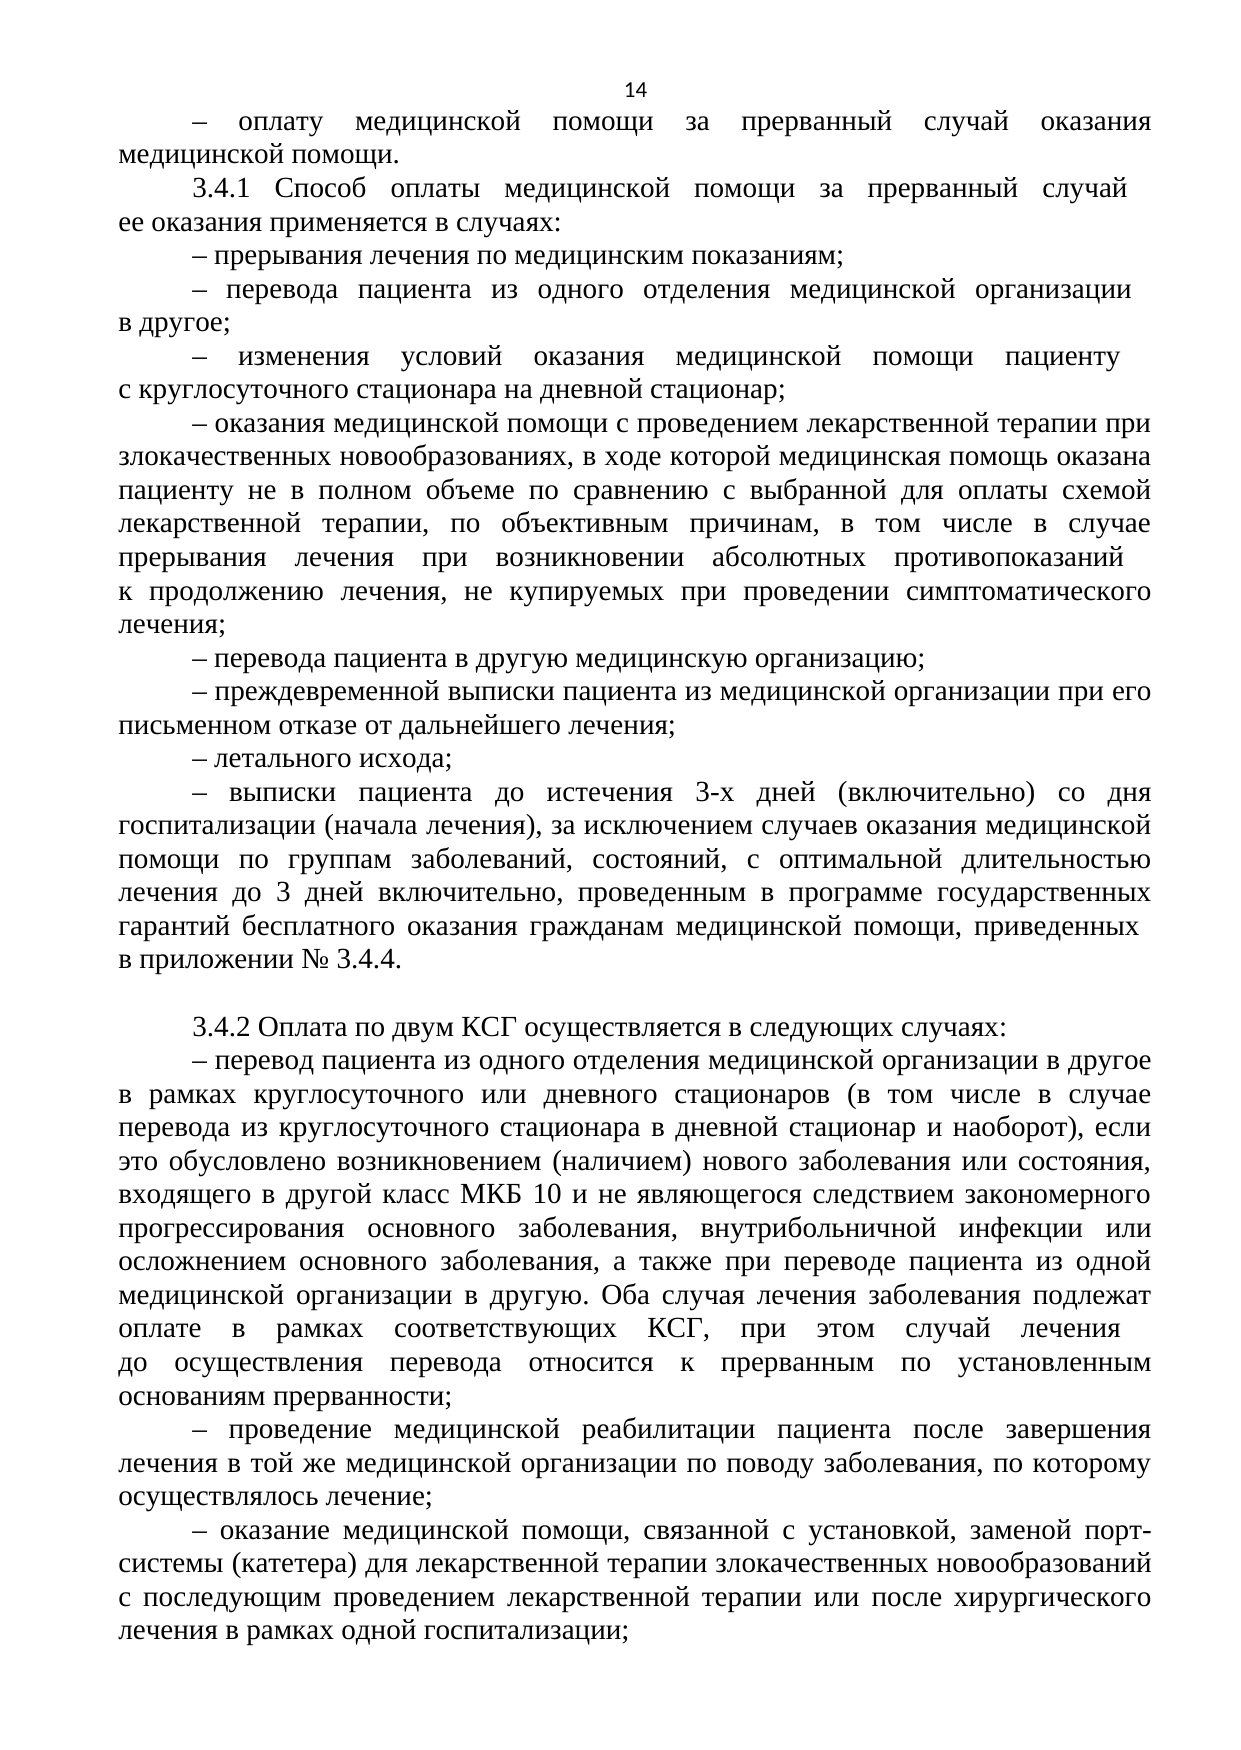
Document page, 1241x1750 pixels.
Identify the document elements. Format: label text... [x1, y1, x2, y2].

list – оплату медицинской помощи за прерванный случай оказания медицинской помощи. [118, 103, 1152, 170]
list – перевода пациента из одного отделения медицинской организации в другое; [118, 271, 1152, 338]
list – выписки пациента до истечения 3-х дней (включительно) со дня госпитализации (начала лечения), за исключением случаев оказания медицинской помощи по группам заболеваний, состояний, с оптимальной длительностью лечения до 3 дней включительно, проведенным в программе государственных гарантий бесплатного оказания гражданам медицинской помощи, приведенных в приложении № 3.4.4. [118, 774, 1152, 975]
text – оказание медицинской помощи, связанной с установкой, заменой порт-системы (катетера) для лекарственной терапии злокачественных новообразований с последующим проведением лекарственной терапии или после хирургического лечения в рамках одной госпитализации; [118, 1512, 1152, 1646]
list – изменения условий оказания медицинской помощи пациенту с круглосуточного стационара на дневной стационар; [118, 338, 1152, 405]
list – прерывания лечения по медицинским показаниям; [118, 237, 1152, 271]
list – летального исхода; [118, 740, 1152, 774]
list – перевода пациента в другую медицинскую организацию; [118, 640, 1152, 673]
text 3.4.2 Оплата по двум КСГ осуществляется в следующих случаях: [118, 1009, 1152, 1042]
list – преждевременной выписки пациента из медицинской организации при его письменном отказе от дальнейшего лечения; [118, 673, 1152, 740]
list 3.4.1 Способ оплаты медицинской помощи за прерванный случай ее оказания применяется в случаях: [118, 170, 1152, 237]
text – проведение медицинской реабилитации пациента после завершения лечения в той же медицинской организации по поводу заболевания, по которому осуществлялось лечение; [118, 1411, 1152, 1512]
text – перевод пациента из одного отделения медицинской организации в другое в рамках круглосуточного или дневного стационаров (в том числе в случае перевода из круглосуточного стационара в дневной стационар и наоборот), если это обусловлено возникновением (наличием) нового заболевания или состояния, входящего в другой класс МКБ 10 и не являющегося следствием закономерного прогрессирования основного заболевания, внутрибольничной инфекции или осложнением основного заболевания, а также при переводе пациента из одной медицинской организации в другую. Оба случая лечения заболевания подлежат оплате в рамках соответствующих КСГ, при этом случай лечения до осуществления перевода относится к прерванным по установленным основаниям прерванности; [118, 1042, 1152, 1411]
list – оказания медицинской помощи с проведением лекарственной терапии при злокачественных новообразованиях, в ходе которой медицинская помощь оказана пациенту не в полном объеме по сравнению с выбранной для оплаты схемой лекарственной терапии, по объективным причинам, в том числе в случае прерывания лечения при возникновении абсолютных противопоказаний к продолжению лечения, не купируемых при проведении симптоматического лечения; [118, 405, 1152, 640]
